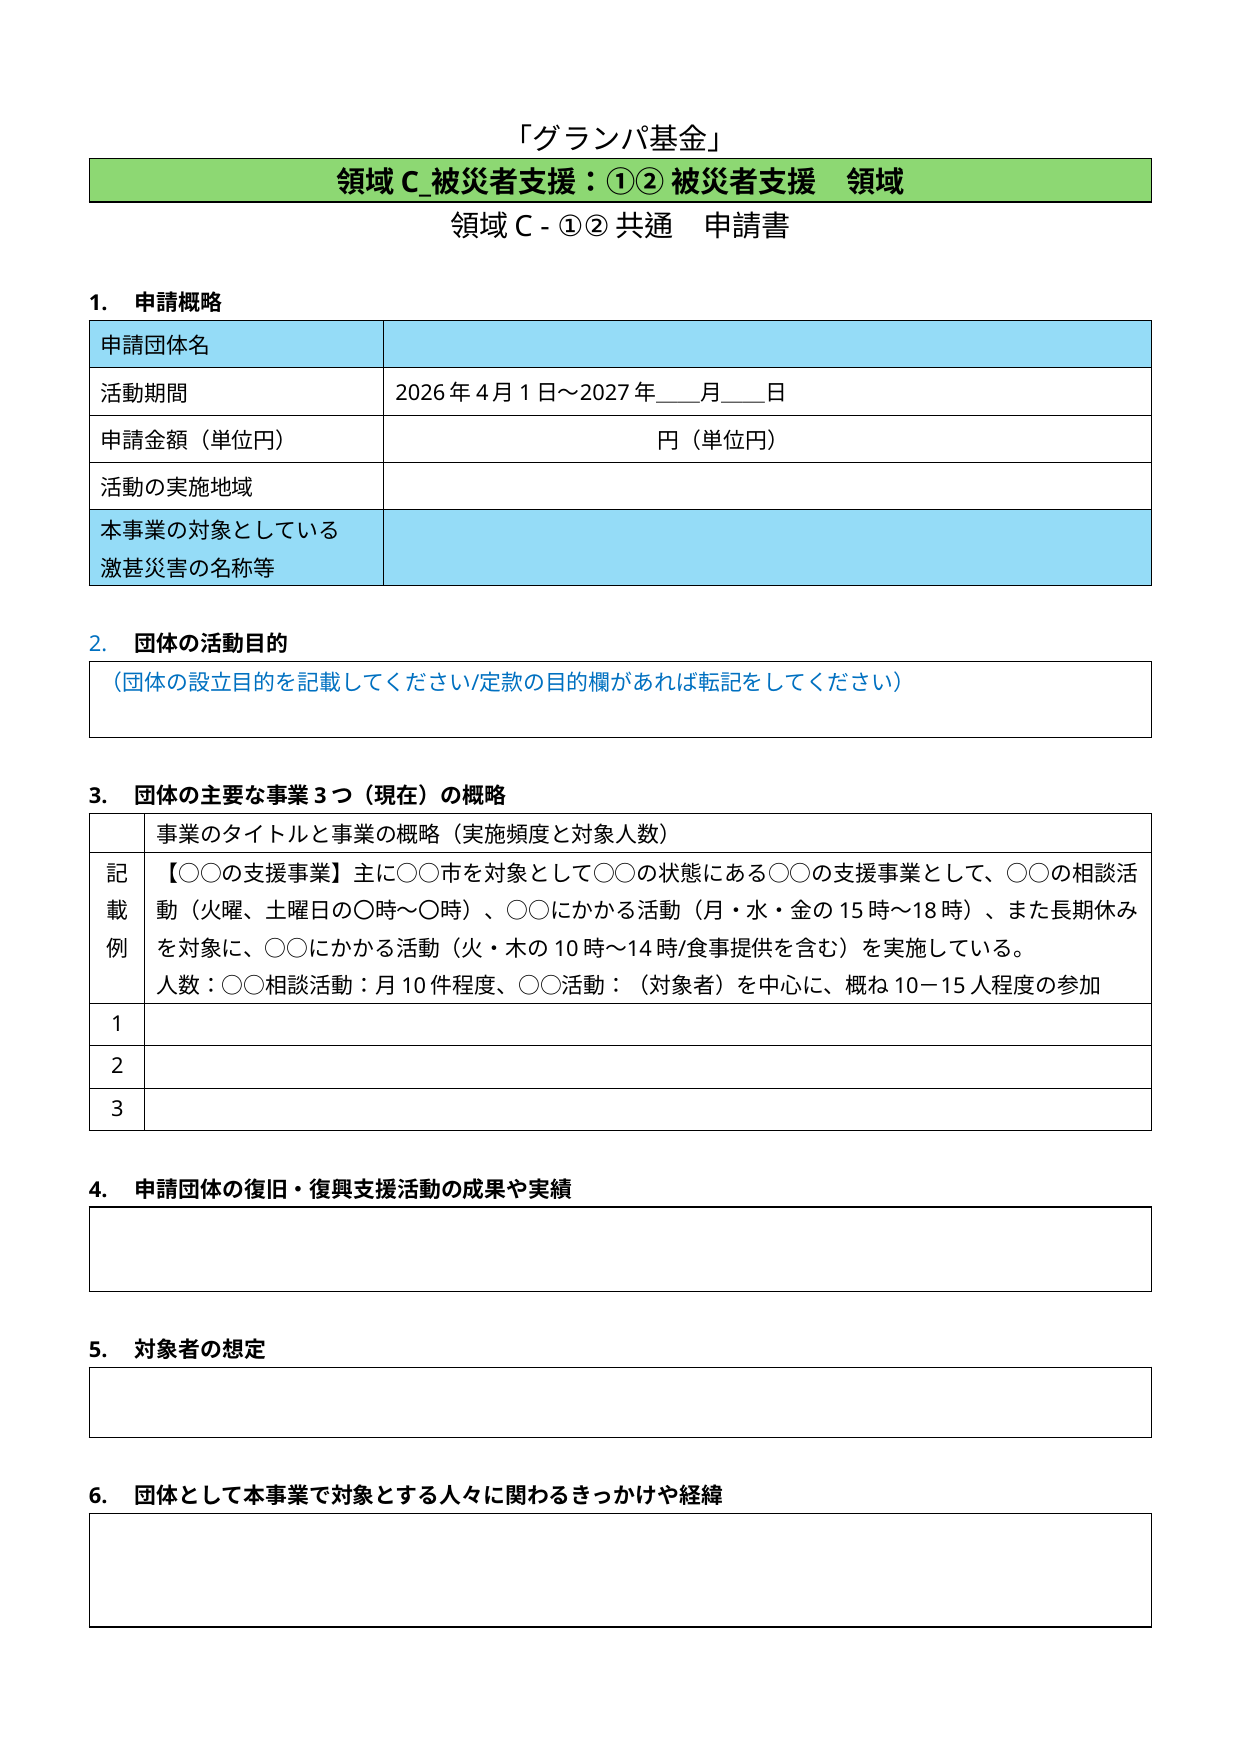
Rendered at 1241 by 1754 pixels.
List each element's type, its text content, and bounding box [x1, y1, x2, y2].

table_cell 円（単位円） [384, 416, 1151, 462]
table_cell 2026年4月1日～2027年＿＿月＿＿日 [384, 368, 1151, 414]
table_header [90, 1514, 1151, 1626]
table_cell 2 [90, 1046, 144, 1088]
table_header 事業のタイトルと事業の概略（実施頻度と対象人数） [145, 814, 1151, 852]
table_cell [384, 510, 1151, 585]
table_header [90, 1208, 1151, 1291]
table_header （団体の設立目的を記載してください/定款の目的欄があれば転記をしてください） [90, 662, 1151, 737]
table_cell 1 [90, 1004, 144, 1045]
list 団体の主要な事業3つ（現在）の概略 [89, 776, 1152, 813]
text 「グランパ基金」 [89, 116, 1152, 158]
table_cell 活動期間 [90, 368, 383, 414]
list 団体として本事業で対象とする人々に関わるきっかけや経緯 [89, 1475, 1152, 1513]
table_header [384, 321, 1151, 367]
table_cell 【○○の支援事業】主に○○市を対象として○○の状態にある○○の支援事業として、○○の相談活動（火曜、土曜日の〇時～〇時）、○○にかかる活動（月・水・金の15時～18時）、また長期休みを対象に、○○にかかる活動（火・木の10時～14時/食事提供を含む）を実施している。 人数：○○相談活動：月10件程度、○○活動：（対象者）を中心に、概ね10－15人程度の参加 [145, 853, 1151, 1003]
table_header [90, 1368, 1151, 1437]
table_cell 記載 例 [90, 853, 144, 1003]
table_cell 本事業の対象としている 激甚災害の名称等 [90, 510, 383, 585]
table_cell [145, 1089, 1151, 1130]
table_header 申請団体名 [90, 321, 383, 367]
text 領域C - ①②共通 申請書 [89, 203, 1152, 245]
list 申請概略 [89, 282, 1152, 320]
table_cell [145, 1004, 1151, 1045]
table_header 領域C_被災者支援：①② 被災者支援 領域 [90, 159, 1151, 201]
list 対象者の想定 [89, 1329, 1152, 1367]
table_cell [145, 1046, 1151, 1088]
table_cell 3 [90, 1089, 144, 1130]
table_header [90, 814, 144, 852]
table_cell 活動の実施地域 [90, 463, 383, 509]
list 申請団体の復旧・復興支援活動の成果や実績 [89, 1169, 1152, 1206]
table_cell [384, 463, 1151, 509]
table_cell 申請金額（単位円） [90, 416, 383, 462]
list 団体の活動目的 [89, 624, 1152, 661]
